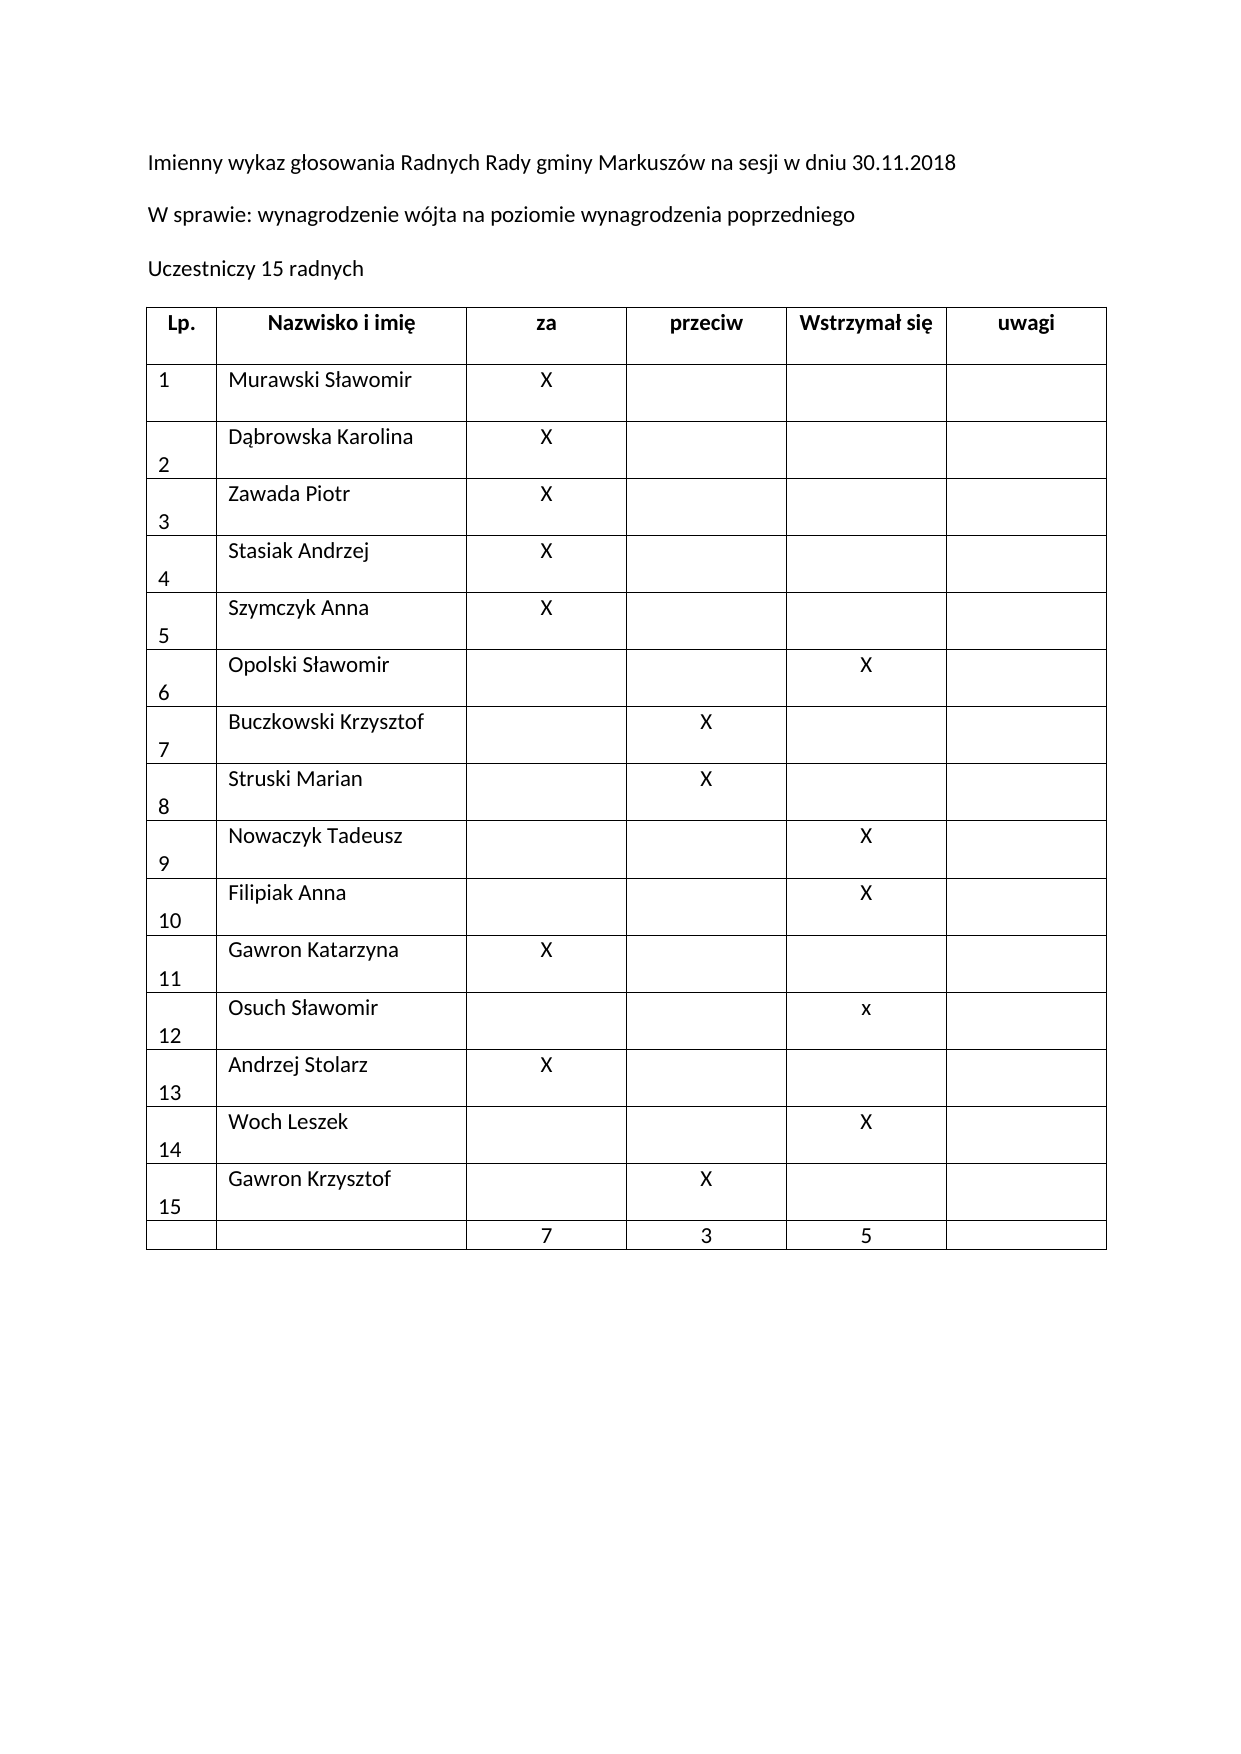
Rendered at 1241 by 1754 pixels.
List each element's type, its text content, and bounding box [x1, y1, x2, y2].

table_cell X [787, 821, 946, 877]
table_cell [947, 650, 1106, 706]
table_cell [147, 1221, 216, 1249]
table_cell [467, 707, 626, 763]
table_cell [947, 764, 1106, 820]
table_cell [627, 536, 786, 592]
table_cell Opolski Sławomir [217, 650, 466, 706]
table_cell [947, 365, 1106, 421]
table_cell Buczkowski Krzysztof [217, 707, 466, 763]
table_cell X [467, 1050, 626, 1106]
table_cell [787, 707, 946, 763]
table_cell [627, 936, 786, 992]
table_cell 15 [147, 1164, 216, 1220]
table_cell [787, 593, 946, 649]
table_cell [947, 1107, 1106, 1163]
table_cell [787, 422, 946, 478]
table_cell X [467, 365, 626, 421]
table_cell [627, 993, 786, 1049]
table_cell x [787, 993, 946, 1049]
table_cell 14 [147, 1107, 216, 1163]
table_cell X [467, 479, 626, 535]
table_cell Andrzej Stolarz [217, 1050, 466, 1106]
table_cell Stasiak Andrzej [217, 536, 466, 592]
table_cell 1 [147, 365, 216, 421]
table_cell [627, 479, 786, 535]
table_cell X [467, 422, 626, 478]
table_cell [947, 993, 1106, 1049]
table_cell [947, 536, 1106, 592]
table_cell [467, 879, 626, 934]
table_cell [467, 1107, 626, 1163]
table_cell [947, 1221, 1106, 1249]
table_header uwagi [947, 308, 1106, 364]
table_cell 5 [147, 593, 216, 649]
table_cell X [467, 536, 626, 592]
table_cell Struski Marian [217, 764, 466, 820]
table_cell 11 [147, 936, 216, 992]
table_cell Osuch Sławomir [217, 993, 466, 1049]
table_cell X [627, 764, 786, 820]
table_cell 2 [147, 422, 216, 478]
table_cell X [787, 879, 946, 934]
table_cell [947, 821, 1106, 877]
table_cell [627, 821, 786, 877]
table_cell [947, 707, 1106, 763]
table_cell 12 [147, 993, 216, 1049]
table_cell X [787, 1107, 946, 1163]
table_cell [627, 650, 786, 706]
table_cell Filipiak Anna [217, 879, 466, 934]
table_cell [787, 1164, 946, 1220]
table_cell Woch Leszek [217, 1107, 466, 1163]
table_cell 10 [147, 879, 216, 934]
table_cell Szymczyk Anna [217, 593, 466, 649]
table_cell [787, 365, 946, 421]
table_cell Gawron Katarzyna [217, 936, 466, 992]
table_cell 7 [467, 1221, 626, 1249]
table_cell [787, 764, 946, 820]
table_cell Dąbrowska Karolina [217, 422, 466, 478]
table_cell [947, 879, 1106, 934]
table_cell [467, 764, 626, 820]
table_cell 7 [147, 707, 216, 763]
table_cell 4 [147, 536, 216, 592]
table_cell X [627, 1164, 786, 1220]
table_cell [947, 593, 1106, 649]
table_cell [627, 1050, 786, 1106]
text Imienny wykaz głosowania Radnych Rady gminy Markuszów na sesji w dniu 30.11.2018 [148, 148, 1093, 176]
table_header Lp. [147, 308, 216, 364]
table_header za [467, 308, 626, 364]
table_cell [467, 1164, 626, 1220]
table_cell [947, 422, 1106, 478]
table_header Wstrzymał się [787, 308, 946, 364]
table_cell [787, 1050, 946, 1106]
table_cell X [787, 650, 946, 706]
table_cell 5 [787, 1221, 946, 1249]
table_cell [787, 536, 946, 592]
table_cell [467, 821, 626, 877]
table_cell 9 [147, 821, 216, 877]
table_cell Murawski Sławomir [217, 365, 466, 421]
table_cell [947, 1164, 1106, 1220]
table_cell [787, 479, 946, 535]
text W sprawie: wynagrodzenie wójta na poziomie wynagrodzenia poprzedniego [148, 201, 1093, 229]
table_header Nazwisko i imię [217, 308, 466, 364]
table_cell [467, 650, 626, 706]
table_cell X [627, 707, 786, 763]
table_cell [217, 1221, 466, 1249]
table_cell [947, 1050, 1106, 1106]
table_cell 3 [147, 479, 216, 535]
table_cell Zawada Piotr [217, 479, 466, 535]
table_cell [627, 1107, 786, 1163]
table_cell Gawron Krzysztof [217, 1164, 466, 1220]
table_cell X [467, 593, 626, 649]
table_cell [947, 479, 1106, 535]
table_cell [627, 593, 786, 649]
table_cell 6 [147, 650, 216, 706]
table_cell 13 [147, 1050, 216, 1106]
text Uczestniczy 15 radnych [148, 254, 1093, 282]
table_cell X [467, 936, 626, 992]
table_cell [787, 936, 946, 992]
table_cell [467, 993, 626, 1049]
table_cell 8 [147, 764, 216, 820]
table_cell [627, 422, 786, 478]
table_cell [947, 936, 1106, 992]
table_cell 3 [627, 1221, 786, 1249]
table_header przeciw [627, 308, 786, 364]
table_cell Nowaczyk Tadeusz [217, 821, 466, 877]
table_cell [627, 365, 786, 421]
table_cell [627, 879, 786, 934]
